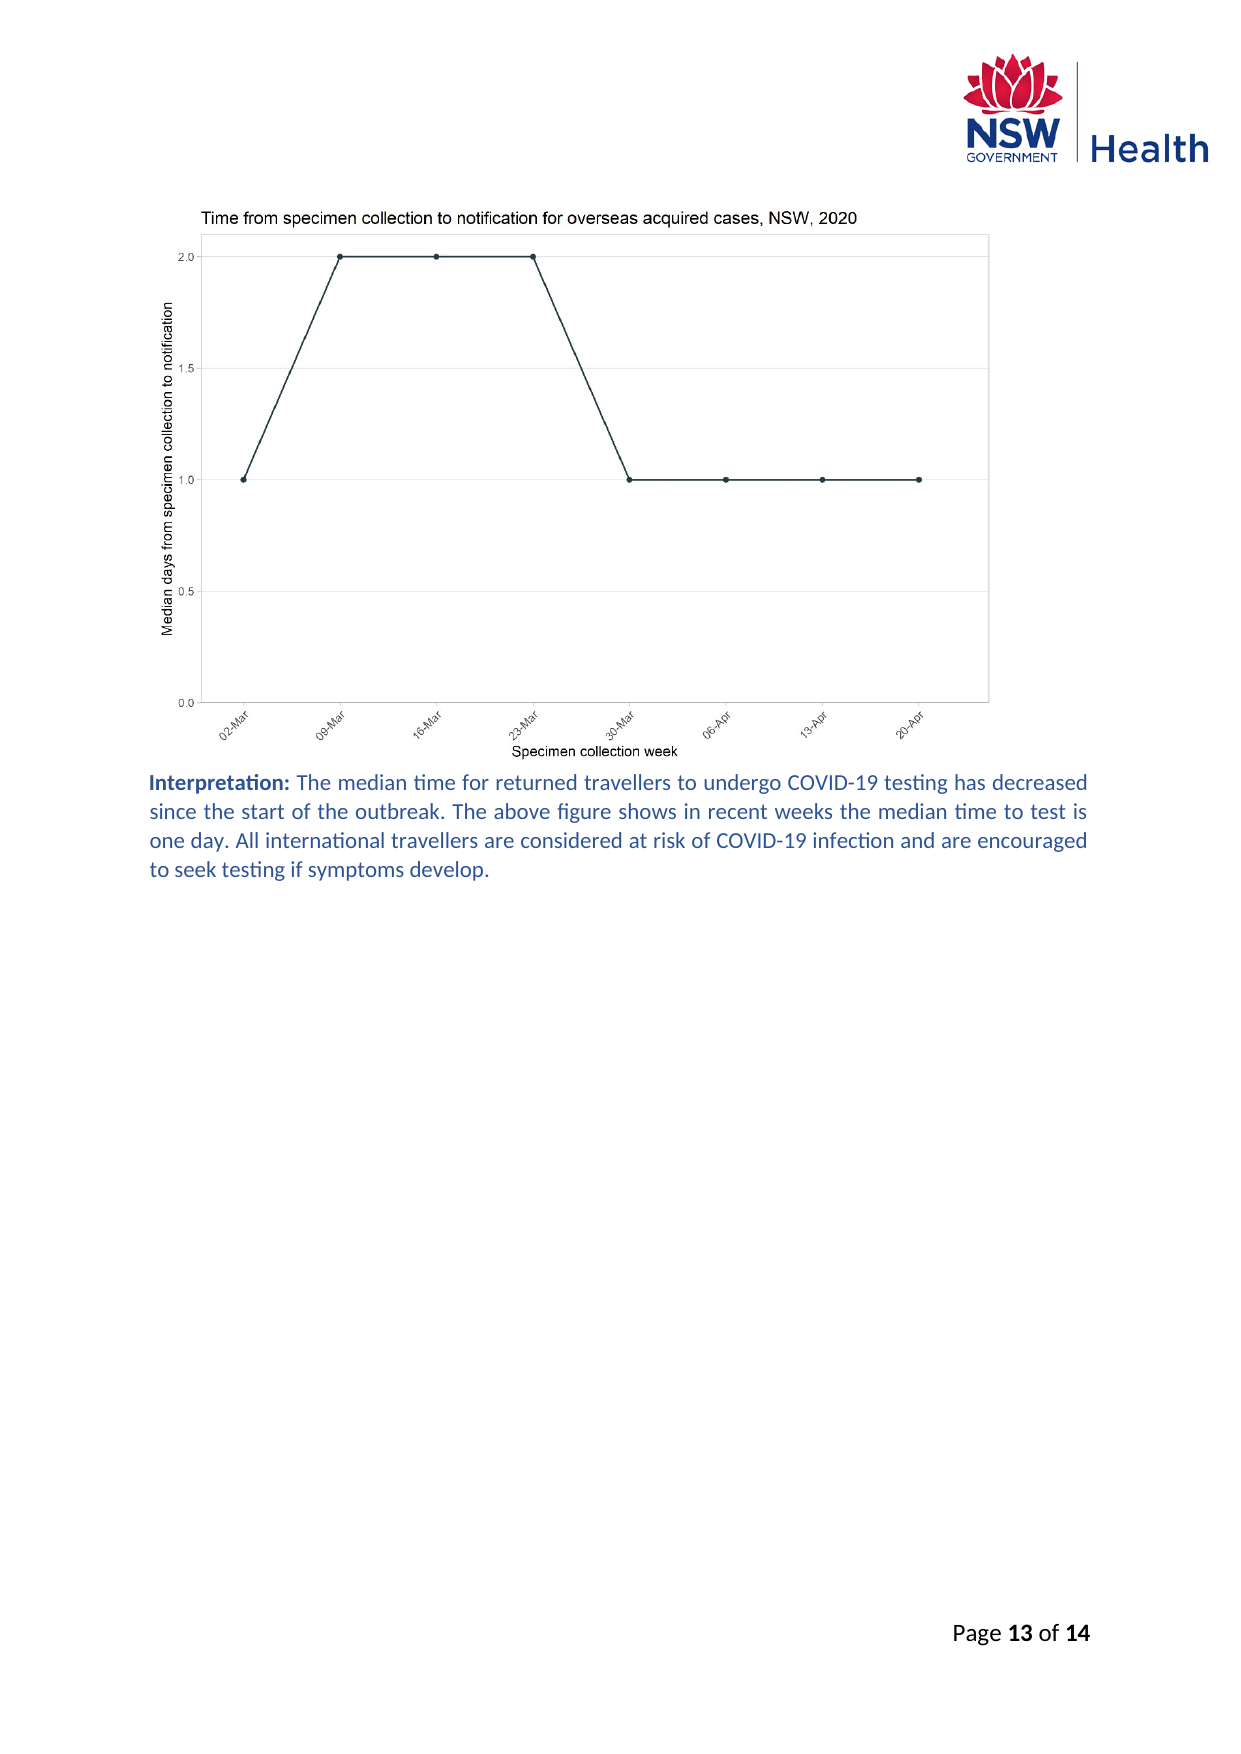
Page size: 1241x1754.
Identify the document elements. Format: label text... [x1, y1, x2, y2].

text Interpretation: The median time for returned travellers to undergo COVID-19 testing has decreased since the start of the outbreak. The above figure shows in recent weeks the median time to test is one day. All international travellers are considered at risk of COVID-19 infection and are encouraged to seek testing if symptoms develop. [148, 768, 1089, 883]
picture [960, 51, 1209, 164]
picture [154, 205, 995, 766]
